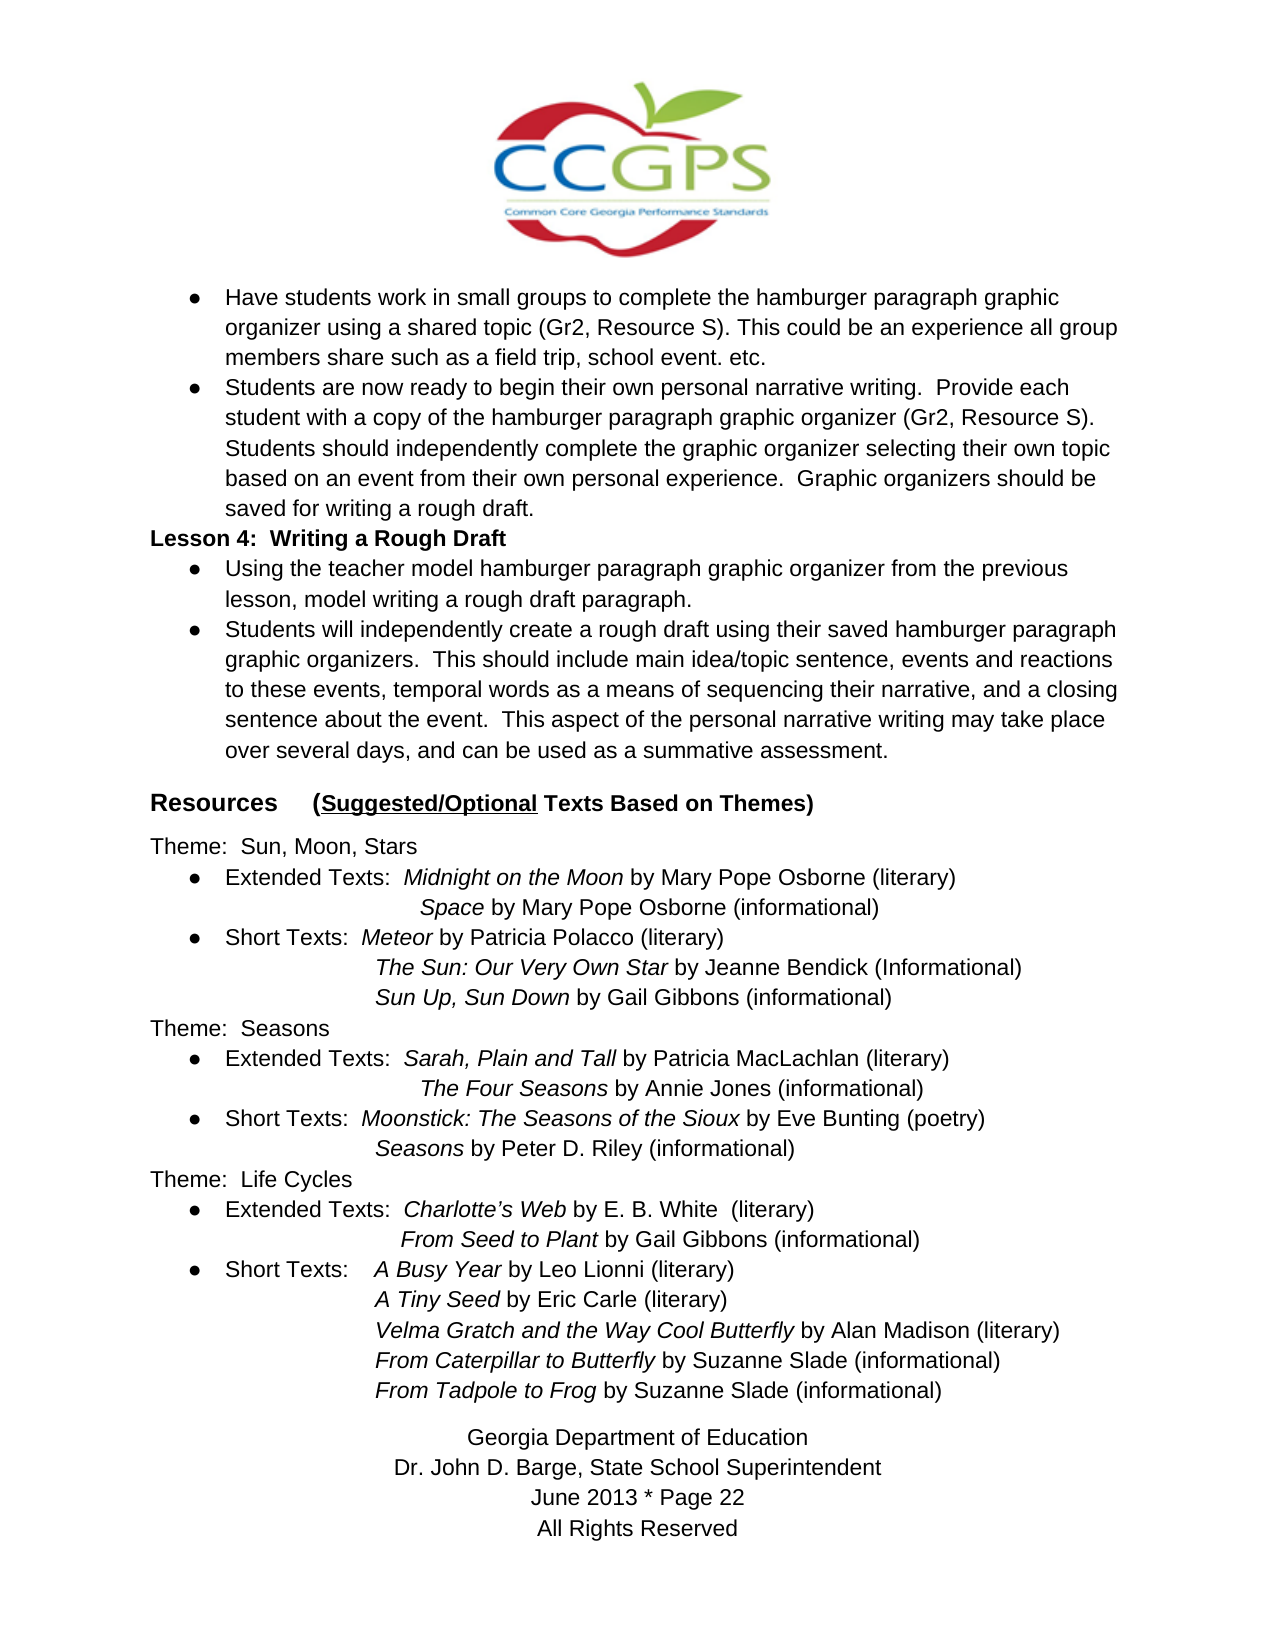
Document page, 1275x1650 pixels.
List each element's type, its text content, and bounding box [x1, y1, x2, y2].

list Students are now ready to begin their own personal narrative writing. Provide each student with a copy of the hamburger paragraph graphic organizer (Gr2, Resource S). Students should independently complete the graphic organizer selecting their own topic based on an event from their own personal experience. Graphic organizers should be saved for writing a rough draft. [188, 374, 1125, 521]
list Have students work in small groups to complete the hamburger paragraph graphic organizer using a shared topic (Gr2, Resource S). This could be an experience all group members share such as a field trip, school event. etc. [188, 283, 1125, 370]
text A Tiny Seed by Eric Carle (literary) [375, 1286, 1125, 1313]
list Students will independently create a rough draft using their saved hamburger paragraph graphic organizers. This should include main idea/topic sentence, events and reactions to these events, temporal words as a means of sequencing their narrative, and a closing sentence about the event. This aspect of the personal narrative writing may take place over several days, and can be used as a summative assessment. [188, 616, 1125, 763]
text Velma Gratch and the Way Cool Butterfly by Alan Madison (literary) [375, 1317, 1125, 1343]
text Theme: Seasons [150, 1014, 1125, 1041]
text Space by Mary Pope Osborne (informational) [150, 894, 1125, 920]
list Short Texts: Moonstick: The Seasons of the Sioux by Eve Bunting (poetry) [188, 1105, 1125, 1131]
subtitle Resources (Suggested/Optional Texts Based on Themes) [150, 788, 1125, 816]
text The Sun: Our Very Own Star by Jeanne Bendick (Informational) [150, 954, 1125, 980]
list Using the teacher model hamburger paragraph graphic organizer from the previous lesson, model writing a rough draft paragraph. [188, 555, 1125, 612]
text Lesson 4: Writing a Rough Draft [150, 525, 1125, 552]
text Theme: Sun, Moon, Stars [150, 833, 1125, 859]
text From Seed to Plant by Gail Gibbons (informational) [150, 1226, 1125, 1252]
picture [471, 75, 804, 280]
list Extended Texts: Midnight on the Moon by Mary Pope Osborne (literary) [188, 863, 1125, 890]
text From Tadpole to Frog by Suzanne Slade (informational) [300, 1377, 1125, 1403]
text The Four Seasons by Annie Jones (informational) [150, 1075, 1125, 1101]
text From Caterpillar to Butterfly by Suzanne Slade (informational) [300, 1347, 1125, 1373]
list Short Texts: A Busy Year by Leo Lionni (literary) [188, 1256, 1125, 1282]
text Seasons by Peter D. Riley (informational) [150, 1135, 1125, 1162]
list Extended Texts: Charlotte’s Web by E. B. White (literary) [188, 1196, 1125, 1222]
text Theme: Life Cycles [150, 1166, 1125, 1192]
text Sun Up, Sun Down by Gail Gibbons (informational) [150, 984, 1125, 1011]
list Extended Texts: Sarah, Plain and Tall by Patricia MacLachlan (literary) [188, 1045, 1125, 1071]
list Short Texts: Meteor by Patricia Polacco (literary) [188, 924, 1125, 950]
